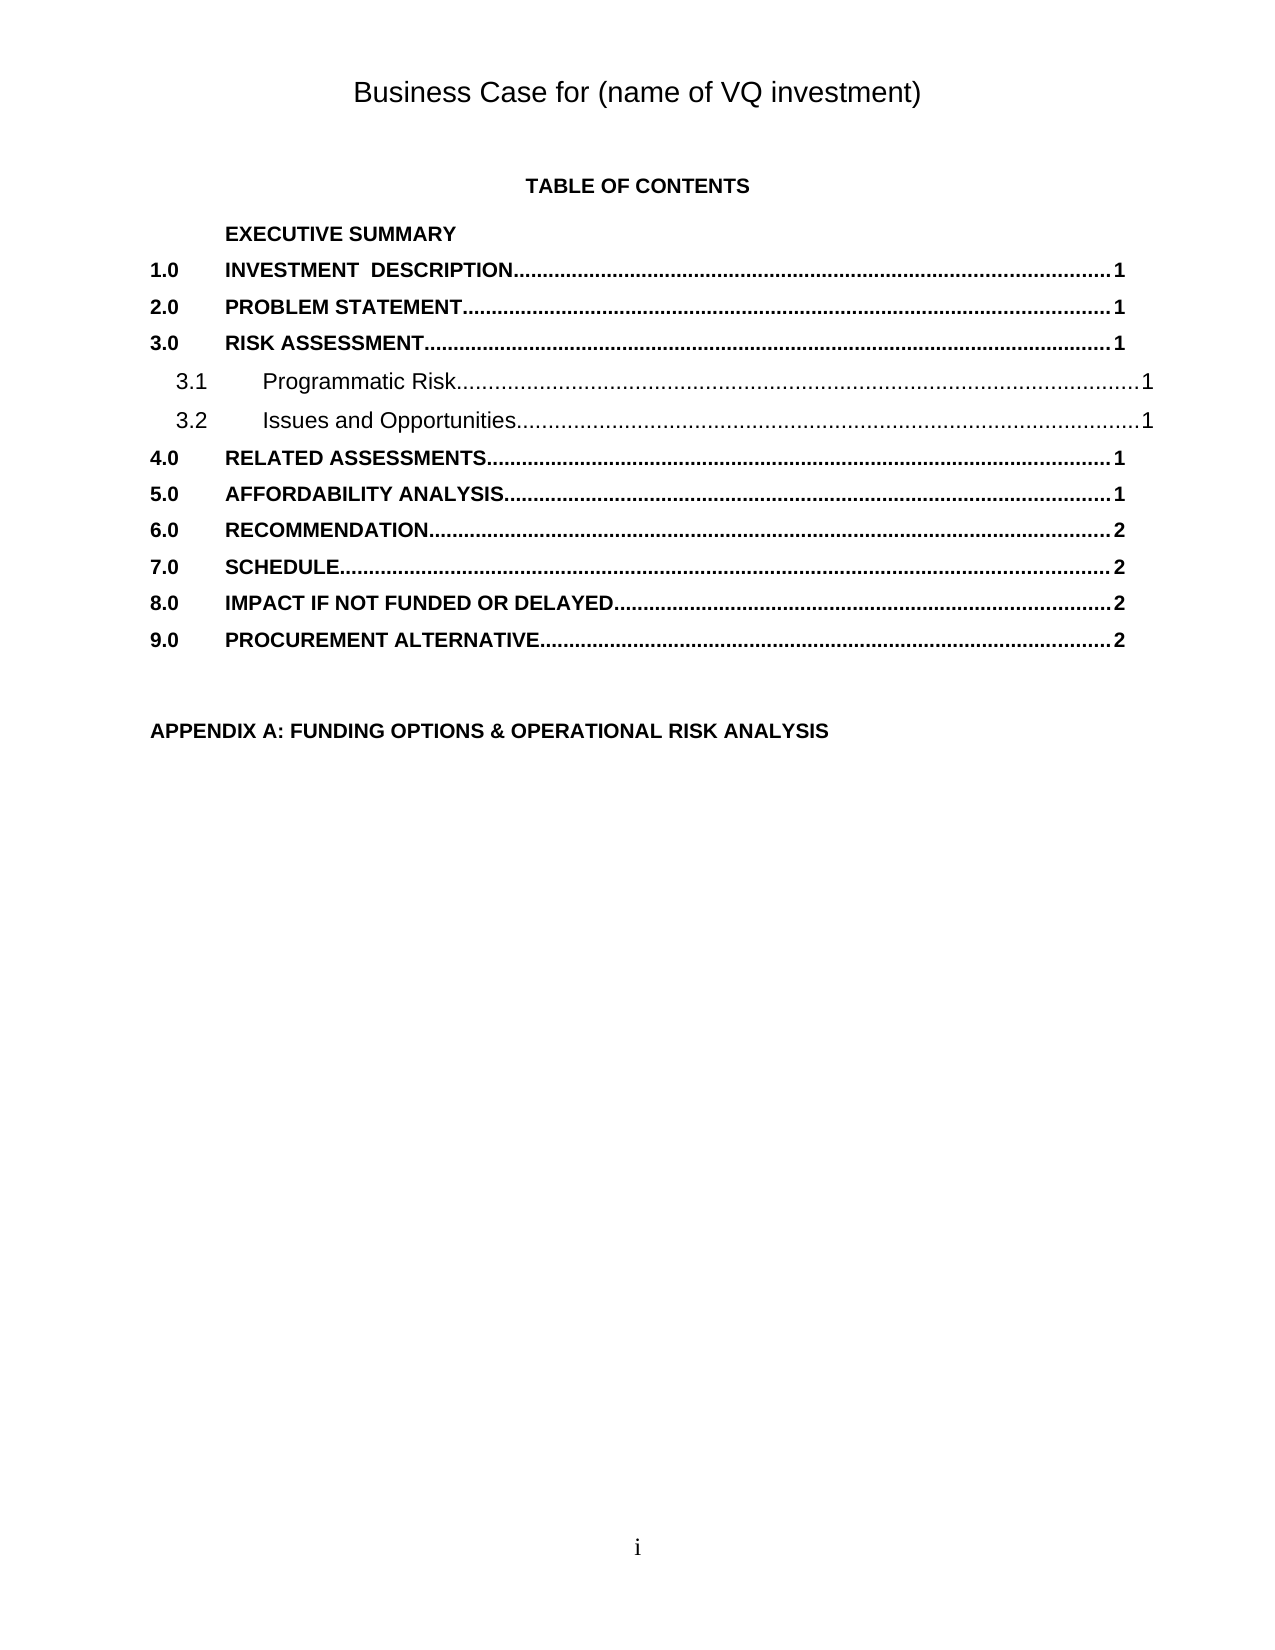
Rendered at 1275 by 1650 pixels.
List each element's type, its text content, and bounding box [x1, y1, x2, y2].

text 6.0 Recommendation 2 [150, 518, 1125, 542]
text 2.0 Problem Statement 1 [150, 295, 1125, 319]
text 4.0 Related Assessments 1 [150, 445, 1125, 469]
text 5.0 AFFORDABILITY ANALYSIS 1 [150, 482, 1125, 506]
text 1.0 INVESTMENT DESCRIPTION 1 [150, 258, 1125, 282]
text 8.0 Impact if Not Funded or Delayed 2 [150, 591, 1125, 615]
text 9.0 Procurement Alternative 2 [150, 628, 1125, 652]
text EXECUTIVE SUMMARY [150, 222, 1125, 246]
text 7.0 Schedule 2 [150, 555, 1125, 579]
text 3.0 Risk Assessment 1 [150, 331, 1125, 355]
text 3.1 Programmatic Risk 1 [176, 368, 1125, 394]
text 3.2 Issues and Opportunities 1 [176, 407, 1125, 433]
text TABLE OF CONTENTS [150, 174, 1125, 198]
text Appendix A: Funding options & operational risk analysis [150, 719, 1125, 743]
